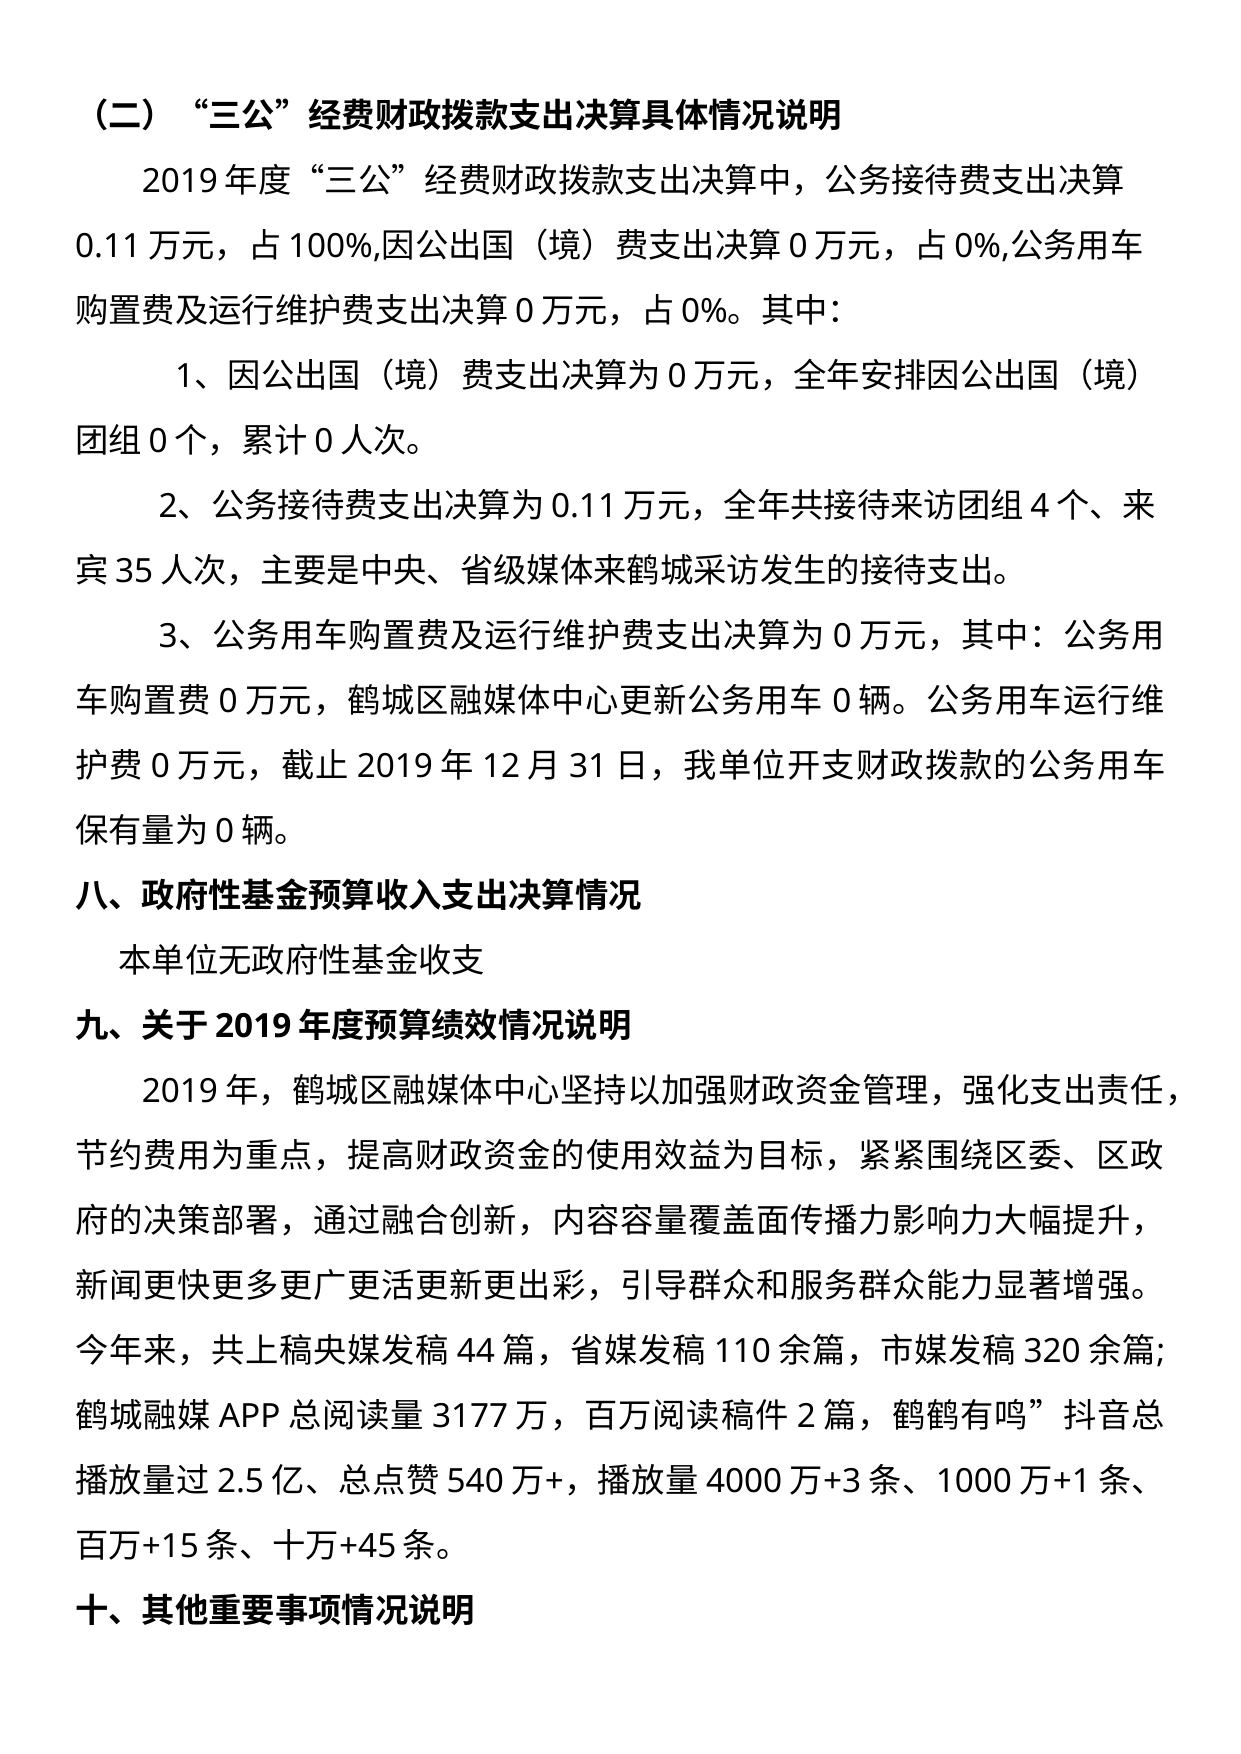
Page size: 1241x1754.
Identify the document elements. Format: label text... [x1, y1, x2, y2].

text 2019年，鹤城区融媒体中心坚持以加强财政资金管理，强化支出责任，节约费用为重点，提高财政资金的使用效益为目标，紧紧围绕区委、区政府的决策部署，通过融合创新，内容容量覆盖面传播力影响力大幅提升，新闻更快更多更广更活更新更出彩，引导群众和服务群众能力显著增强。今年来，共上稿央媒发稿44篇，省媒发稿110余篇，市媒发稿320余篇;鹤城融媒APP总阅读量3177万，百万阅读稿件2篇，鹤鹤有鸣”抖音总播放量过2.5亿、总点赞540万+，播放量4000万+3条、1000万+1条、百万+15条、十万+45条。 [75, 1056, 1165, 1576]
text 1、因公出国（境）费支出决算为0万元，全年安排因公出国（境）团组0个，累计0人次。 [75, 341, 1165, 471]
text （二）“三公”经费财政拨款支出决算具体情况说明 [75, 81, 1165, 146]
text 2、公务接待费支出决算为0.11万元，全年共接待来访团组4个、来宾35人次，主要是中央、省级媒体来鹤城采访发生的接待支出。 [75, 471, 1165, 601]
text 2019年度“三公”经费财政拨款支出决算中，公务接待费支出决算0.11万元，占100%,因公出国（境）费支出决算0万元，占0%,公务用车购置费及运行维护费支出决算0万元，占0%。其中： [75, 146, 1165, 341]
text 3、公务用车购置费及运行维护费支出决算为0万元，其中：公务用车购置费0万元，鹤城区融媒体中心更新公务用车0辆。公务用车运行维护费0万元，截止2019年12月31日，我单位开支财政拨款的公务用车保有量为0辆。 [75, 601, 1165, 861]
text 本单位无政府性基金收支 [75, 926, 1165, 991]
text 九、关于2019年度预算绩效情况说明 [75, 991, 1165, 1056]
text 十、其他重要事项情况说明 [75, 1576, 1165, 1641]
text 八、政府性基金预算收入支出决算情况 [75, 861, 1165, 926]
